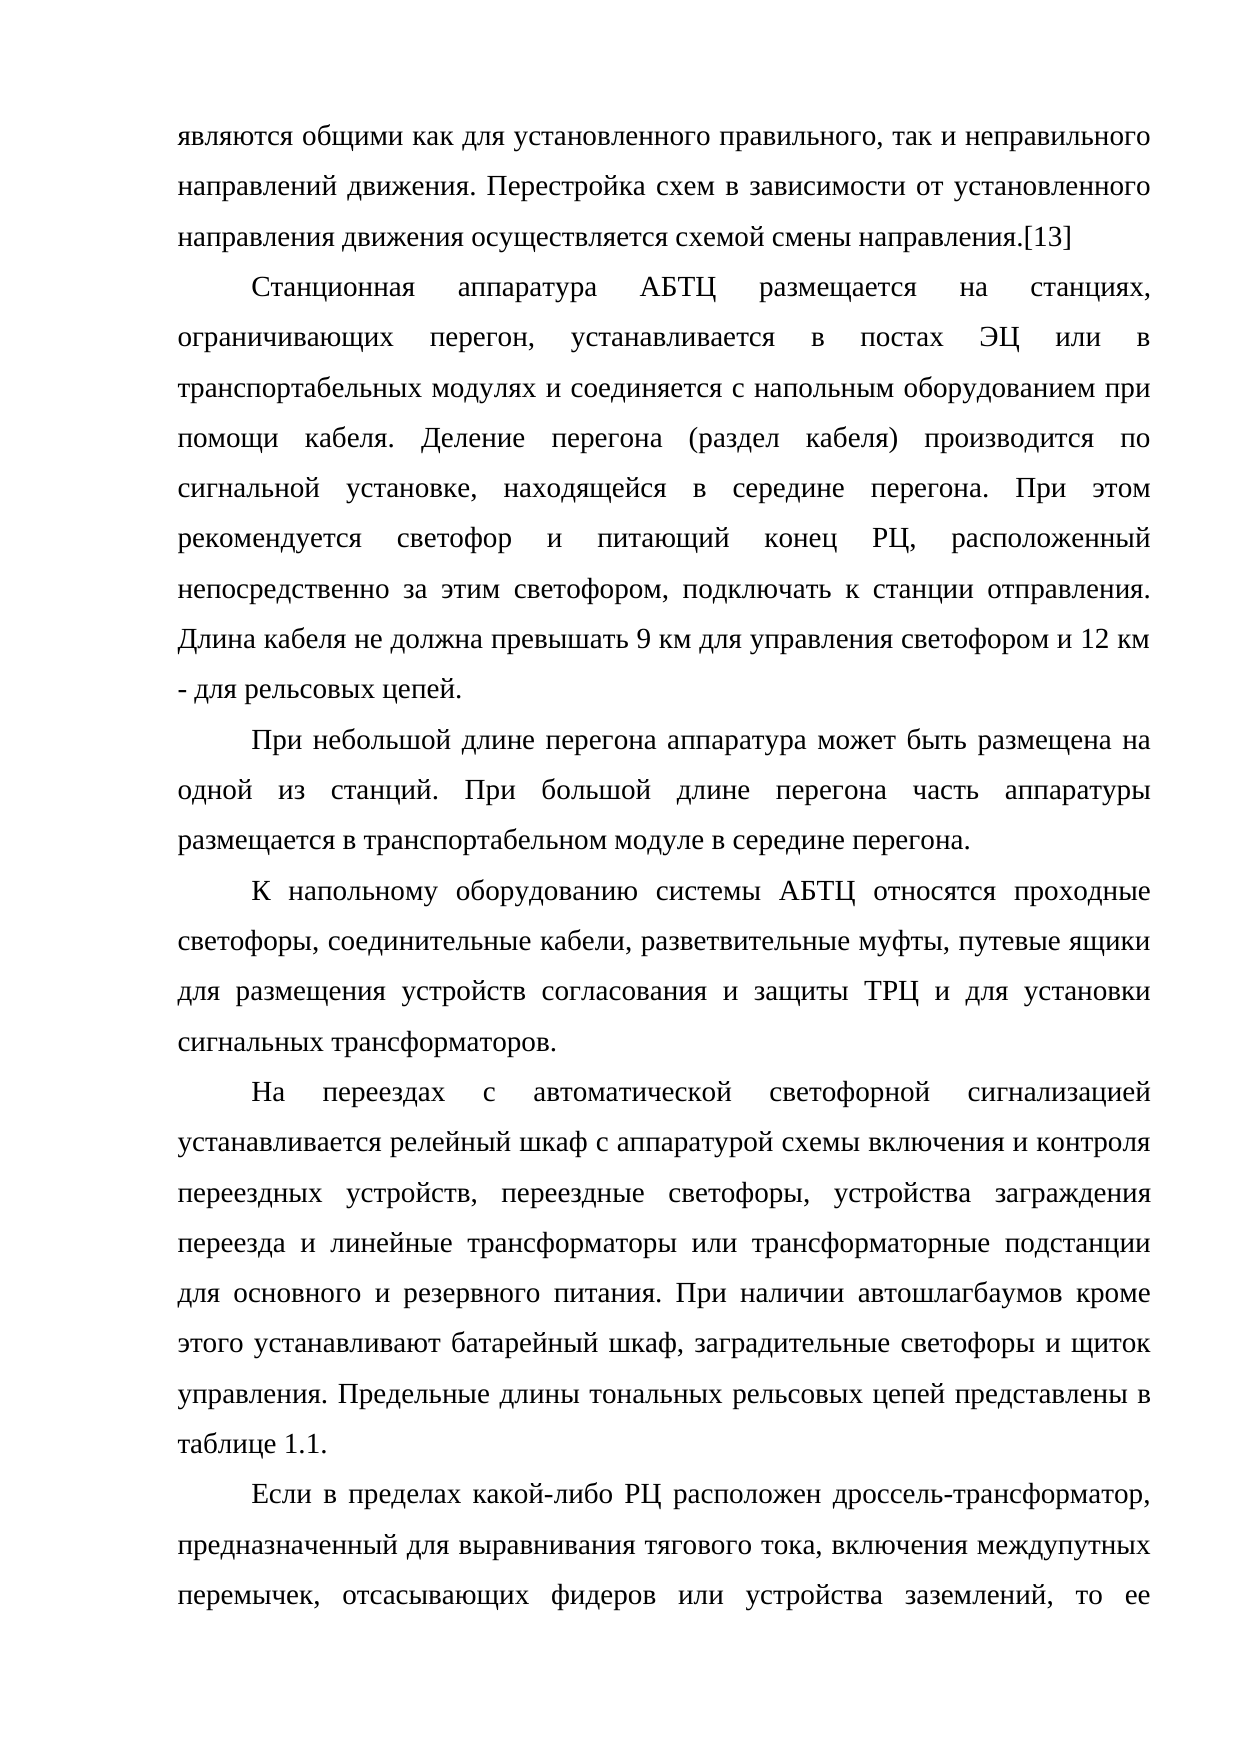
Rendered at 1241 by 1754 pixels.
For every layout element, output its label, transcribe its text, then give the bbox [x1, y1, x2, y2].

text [177, 118, 1152, 252]
text К напольному оборудованию системы АБТЦ относятся проходные светофоры, соединительные кабели, разветвительные муфты, путевые ящики для размещения устройств согласования и защиты ТРЦ и для установки сигнальных трансформаторов. [177, 873, 1152, 1057]
text Станционная аппаратура АБТЦ размещается на станциях, ограничивающих перегон, устанавливается в постах ЭЦ или в транспортабельных модулях и соединяется с напольным оборудованием при помощи кабеля. Деление перегона (раздел кабеля) производится по сигнальной установке, находящейся в середине перегона. При этом рекомендуется светофор и питающий конец РЦ, расположенный непосредственно за этим светофором, подключать к станции отправления. Длина кабеля не должна превышать для управления светофором и - для рельсовых цепей. [177, 269, 1152, 705]
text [177, 1477, 1152, 1611]
text При небольшой длине перегона аппаратура может быть размещена на одной из станций. При большой длине перегона часть аппаратуры размещается в транспортабельном модуле в середине перегона. [177, 722, 1152, 856]
text На переездах с автоматической светофорной сигнализацией устанавливается релейный шкаф с аппаратурой схемы включения и контроля переездных устройств, переездные светофоры, устройства заграждения переезда и линейные трансформаторы или трансформаторные подстанции для основного и резервного питания. При наличии автошлагбаумов кроме этого устанавливают батарейный шкаф, заградительные светофоры и щиток управления. Предельные длины тональных рельсовых цепей представлены в таблице 1.1. [177, 1074, 1152, 1460]
